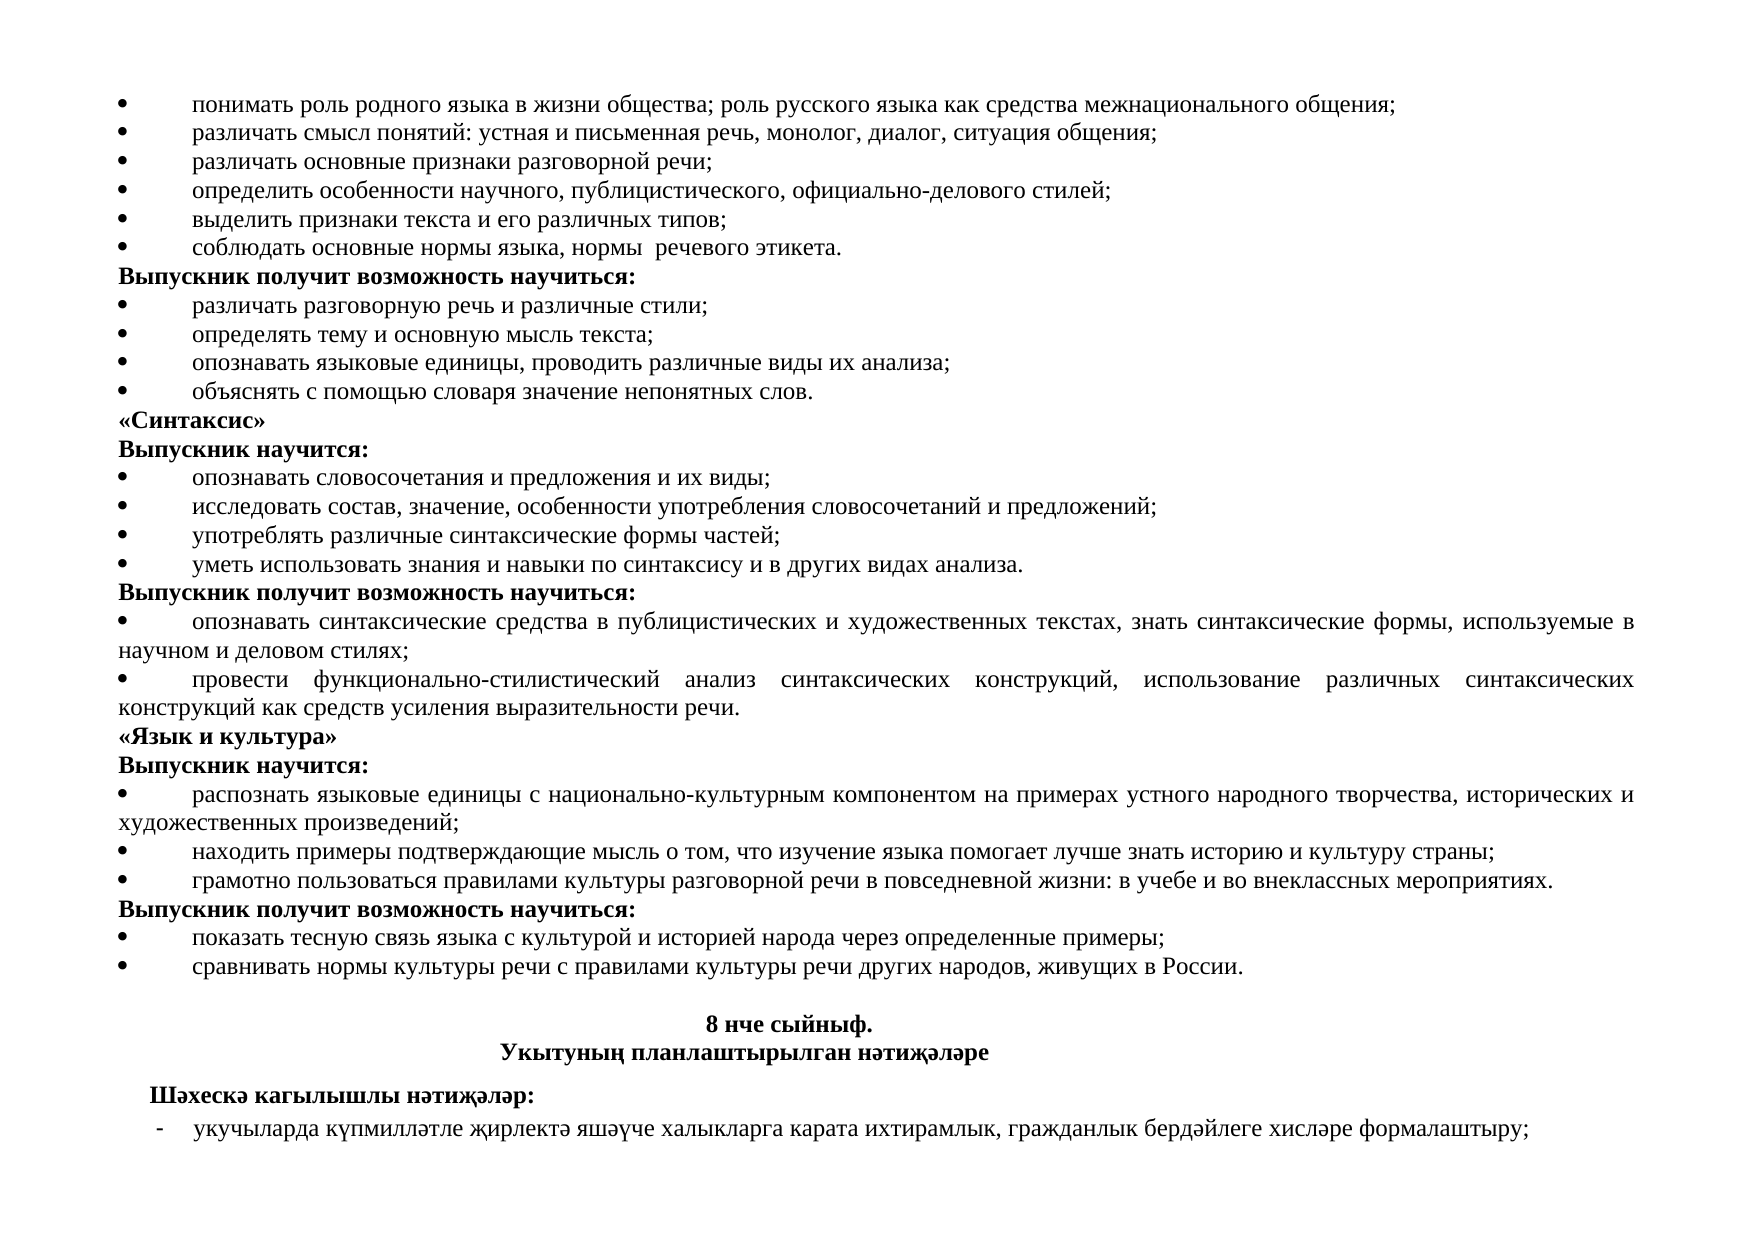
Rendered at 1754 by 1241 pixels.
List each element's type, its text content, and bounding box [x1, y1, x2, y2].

list грамотно пользоваться правилами культуры разговорной речи в повседневной жизни: в учебе и во внеклассных мероприятиях. [118, 865, 1636, 894]
text Выпускник получит возможность научиться: [118, 894, 1636, 922]
list опознавать языковые единицы, проводить различные виды их анализа; [118, 347, 1636, 376]
list распознать языковые единицы с национально-культурным компонентом на примерах устного народного творчества, исторических и художественных произведений; [118, 779, 1636, 836]
list соблюдать основные нормы языка, нормы речевого этикета. [118, 232, 1636, 261]
list уметь использовать знания и навыки по синтаксису и в других видах анализа. [118, 549, 1636, 577]
text Выпускник научится: [118, 750, 1636, 779]
list 8 нче сыйныф. [193, 1009, 1636, 1037]
text Укытуның планлаштырылган нәтиҗәләре [118, 1037, 1636, 1066]
text «Синтаксис» [118, 405, 1636, 434]
text Выпускник получит возможность научиться: [118, 577, 1636, 606]
list опознавать словосочетания и предложения и их виды; [118, 462, 1636, 491]
list исследовать состав, значение, особенности употребления словосочетаний и предложений; [118, 491, 1636, 520]
text «Язык и культура» [118, 721, 1636, 750]
list опознавать синтаксические средства в публицистических и художественных текстах, знать синтаксические формы, используемые в научном и деловом стилях; [118, 606, 1636, 664]
list различать смысл понятий: устная и письменная речь, монолог, диалог, ситуация общения; [118, 117, 1636, 146]
list укучыларда күпмилләтле җирлектә яшәүче халыкларга карата ихтирамлык, гражданлык бердәйлеге хисләре формалаштыру; [156, 1109, 1636, 1143]
list различать разговорную речь и различные стили; [118, 290, 1636, 319]
list провести функционально-стилистический анализ синтаксических конструкций, использование различных синтаксических конструкций как средств усиления выразительности речи. [118, 664, 1636, 721]
list определить особенности научного, публицистического, официально-делового стилей; [118, 175, 1636, 204]
list употреблять различные синтаксические формы частей; [118, 520, 1636, 549]
list показать тесную связь языка с культурой и историей народа через определенные примеры; [118, 922, 1636, 951]
list выделить признаки текста и его различных типов; [118, 204, 1636, 232]
list определять тему и основную мысль текста; [118, 319, 1636, 347]
list находить примеры подтверждающие мысль о том, что изучение языка помогает лучше знать историю и культуру страны; [118, 836, 1636, 865]
list понимать роль родного языка в жизни общества; роль русского языка как средства межнационального общения; [118, 89, 1636, 117]
text Выпускник получит возможность научиться: [118, 261, 1636, 290]
list Шәхескә кагылышлы нәтиҗәләр: [118, 1081, 1636, 1109]
list различать основные признаки разговорной речи; [118, 146, 1636, 175]
list сравнивать нормы культуры речи с правилами культуры речи других народов, живущих в России. [118, 951, 1636, 980]
text Выпускник научится: [118, 434, 1636, 462]
list объяснять с помощью словаря значение непонятных слов. [118, 376, 1636, 405]
